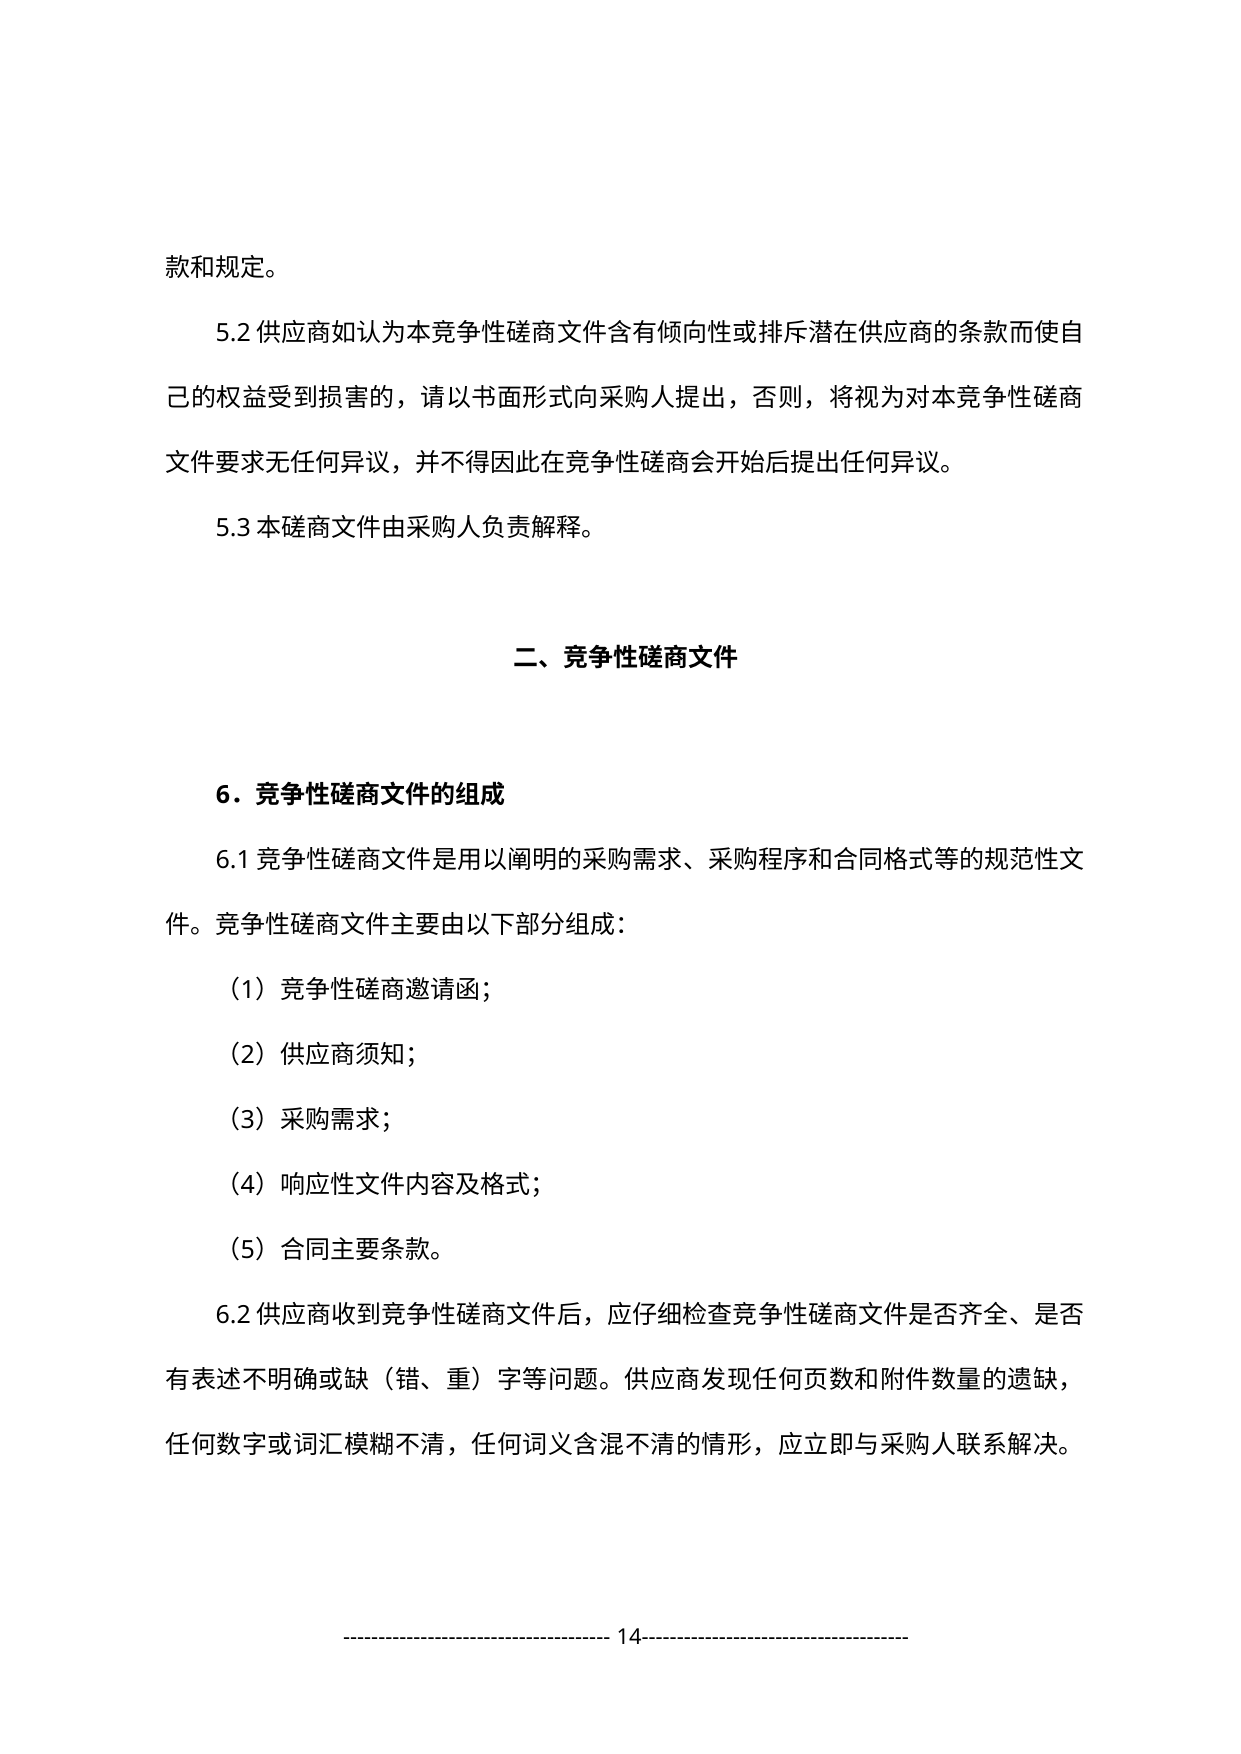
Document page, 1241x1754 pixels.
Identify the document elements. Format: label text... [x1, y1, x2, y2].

text （1）竞争性磋商邀请函； [165, 955, 1087, 1020]
text 6.1竞争性磋商文件是用以阐明的采购需求、采购程序和合同格式等的规范性文件。竞争性磋商文件主要由以下部分组成： [165, 825, 1087, 955]
text 6．竞争性磋商文件的组成 [165, 760, 1087, 825]
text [165, 233, 1087, 298]
text （5）合同主要条款。 [165, 1215, 1087, 1280]
text （3）采购需求； [165, 1085, 1087, 1150]
text （2）供应商须知； [165, 1020, 1087, 1085]
text （4）响应性文件内容及格式； [165, 1150, 1087, 1215]
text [165, 1280, 1087, 1475]
text 二、竞争性磋商文件 [165, 623, 1087, 688]
text 5.3本磋商文件由采购人负责解释。 [165, 493, 1087, 558]
text 5.2供应商如认为本竞争性磋商文件含有倾向性或排斥潜在供应商的条款而使自己的权益受到损害的，请以书面形式向采购人提出，否则，将视为对本竞争性磋商文件要求无任何异议，并不得因此在竞争性磋商会开始后提出任何异议。 [165, 298, 1087, 493]
